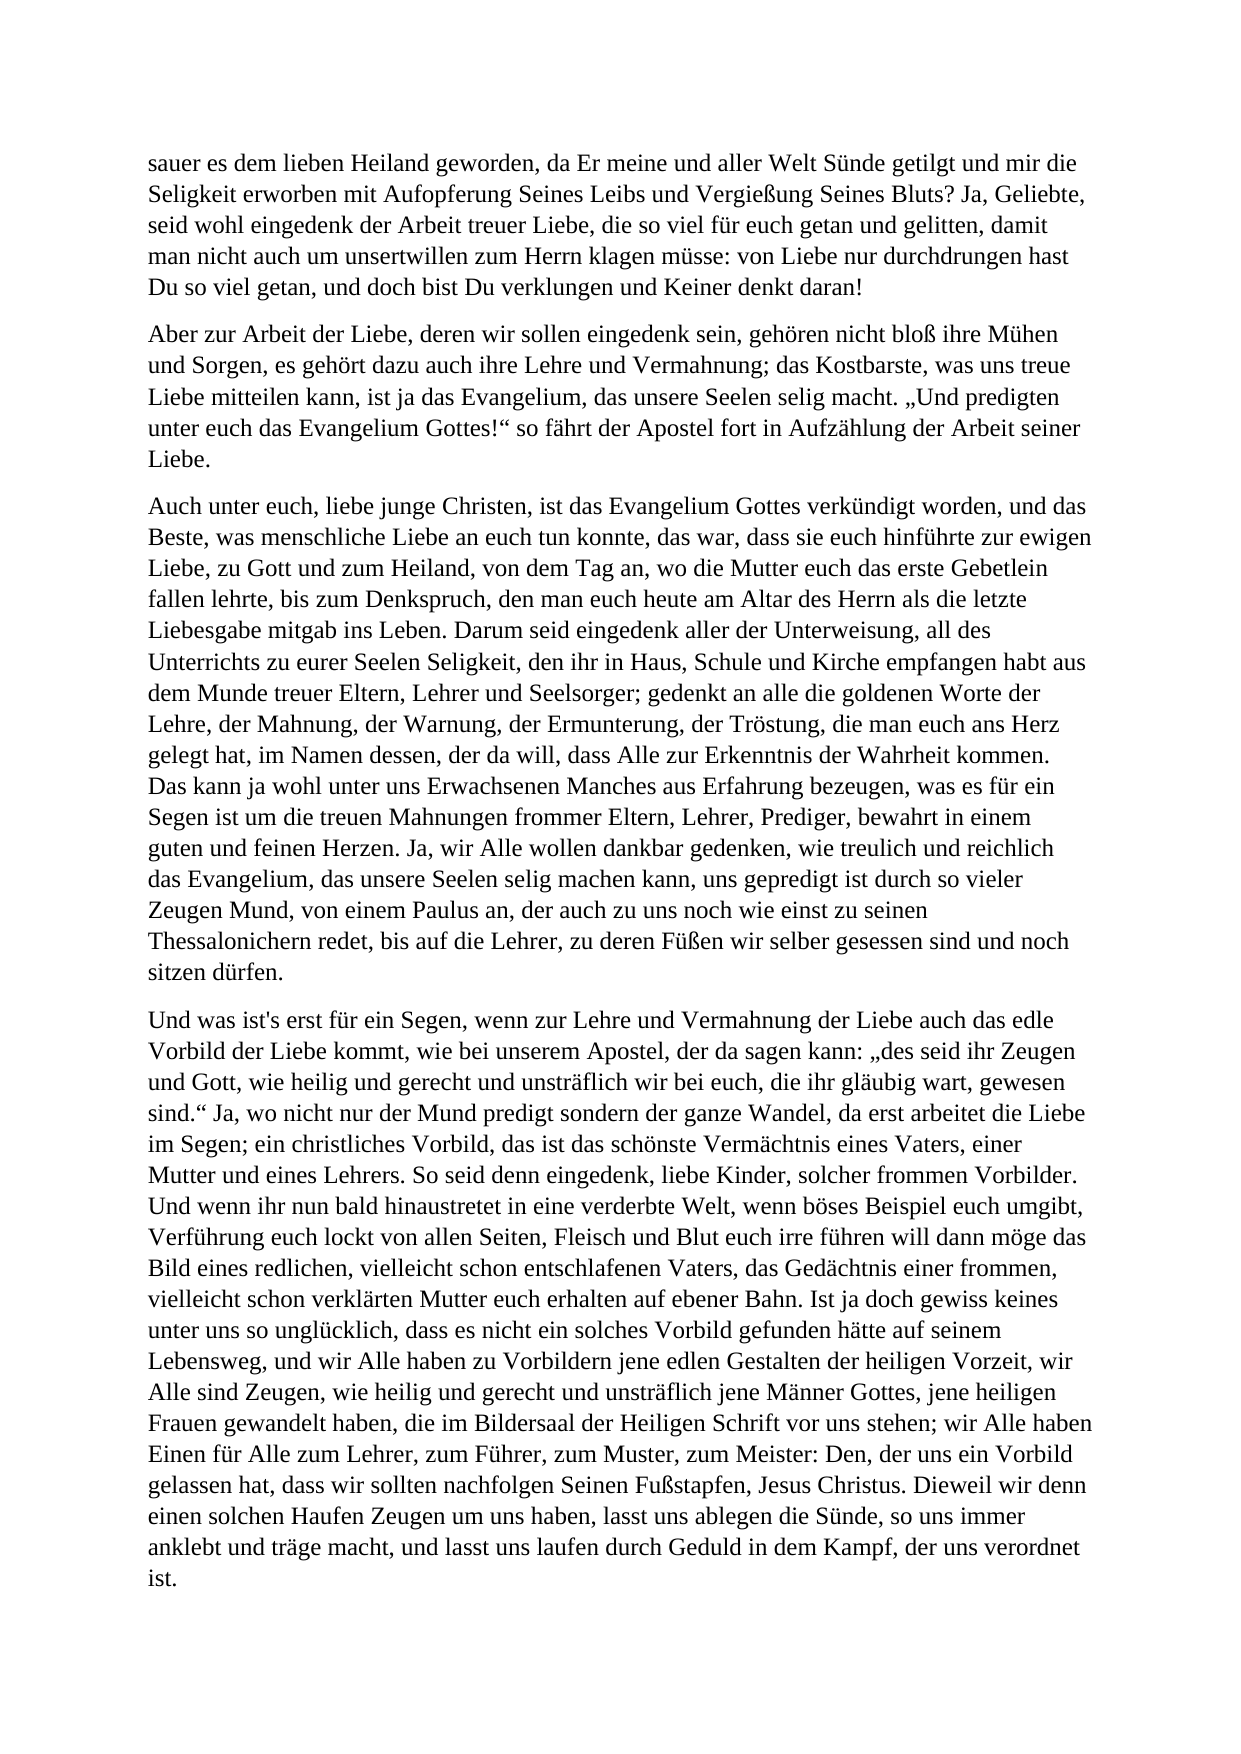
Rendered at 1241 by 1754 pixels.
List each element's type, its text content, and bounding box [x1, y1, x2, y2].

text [148, 148, 1093, 301]
text Und was ist's erst für ein Segen, wenn zur Lehre und Vermahnung der Liebe auch das edle Vorbild der Liebe kommt, wie bei unserem Apostel, der da sagen kann: „des seid ihr Zeugen und Gott, wie heilig und gerecht und unsträflich wir bei euch, die ihr gläubig wart, gewesen sind.“ Ja, wo nicht nur der Mund predigt sondern der ganze Wandel, da erst arbeitet die Liebe im Segen; ein christliches Vorbild, das ist das schönste Vermächtnis eines Vaters, einer Mutter und eines Lehrers. So seid denn eingedenk, liebe Kinder, solcher frommen Vorbilder. Und wenn ihr nun bald hinaustretet in eine verderbte Welt, wenn böses Beispiel euch umgibt, Verführung euch lockt von allen Seiten, Fleisch und Blut euch irre führen will dann möge das Bild eines redlichen, vielleicht schon entschlafenen Vaters, das Gedächtnis einer frommen, vielleicht schon verklärten Mutter euch erhalten auf ebener Bahn. Ist ja doch gewiss keines unter uns so unglücklich, dass es nicht ein solches Vorbild gefunden hätte auf seinem Lebensweg, und wir Alle haben zu Vorbildern jene edlen Gestalten der heiligen Vorzeit, wir Alle sind Zeugen, wie heilig und gerecht und unsträflich jene Männer Gottes, jene heiligen Frauen gewandelt haben, die im Bildersaal der Heiligen Schrift vor uns stehen; wir Alle haben Einen für Alle zum Lehrer, zum Führer, zum Muster, zum Meister: Den, der uns ein Vorbild gelassen hat, dass wir sollten nachfolgen Seinen Fußstapfen, Jesus Christus. Dieweil wir denn einen solchen Haufen Zeugen um uns haben, lasst uns ablegen die Sünde, so uns immer anklebt und träge macht, und lasst uns laufen durch Geduld in dem Kampf, der uns verordnet ist. [148, 1005, 1093, 1592]
text Aber zur Arbeit der Liebe, deren wir sollen eingedenk sein, gehören nicht bloß ihre Mühen und Sorgen, es gehört dazu auch ihre Lehre und Vermahnung; das Kostbarste, was uns treue Liebe mitteilen kann, ist ja das Evangelium, das unsere Seelen selig macht. „Und predigten unter euch das Evangelium Gottes!“ so fährt der Apostel fort in Aufzählung der Arbeit seiner Liebe. [148, 319, 1093, 472]
text Auch unter euch, liebe junge Christen, ist das Evangelium Gottes verkündigt worden, und das Beste, was menschliche Liebe an euch tun konnte, das war, dass sie euch hinführte zur ewigen Liebe, zu Gott und zum Heiland, von dem Tag an, wo die Mutter euch das erste Gebetlein fallen lehrte, bis zum Denkspruch, den man euch heute am Altar des Herrn als die letzte Liebesgabe mitgab ins Leben. Darum seid eingedenk aller der Unterweisung, all des Unterrichts zu eurer Seelen Seligkeit, den ihr in Haus, Schule und Kirche empfangen habt aus dem Munde treuer Eltern, Lehrer und Seelsorger; gedenkt an alle die goldenen Worte der Lehre, der Mahnung, der Warnung, der Ermunterung, der Tröstung, die man euch ans Herz gelegt hat, im Namen dessen, der da will, dass Alle zur Erkenntnis der Wahrheit kommen. Das kann ja wohl unter uns Erwachsenen Manches aus Erfahrung bezeugen, was es für ein Segen ist um die treuen Mahnungen frommer Eltern, Lehrer, Prediger, bewahrt in einem guten und feinen Herzen. Ja, wir Alle wollen dankbar gedenken, wie treulich und reichlich das Evangelium, das unsere Seelen selig machen kann, uns gepredigt ist durch so vieler Zeugen Mund, von einem Paulus an, der auch zu uns noch wie einst zu seinen Thessalonichern redet, bis auf die Lehrer, zu deren Füßen wir selber gesessen sind und noch sitzen dürfen. [148, 491, 1093, 986]
